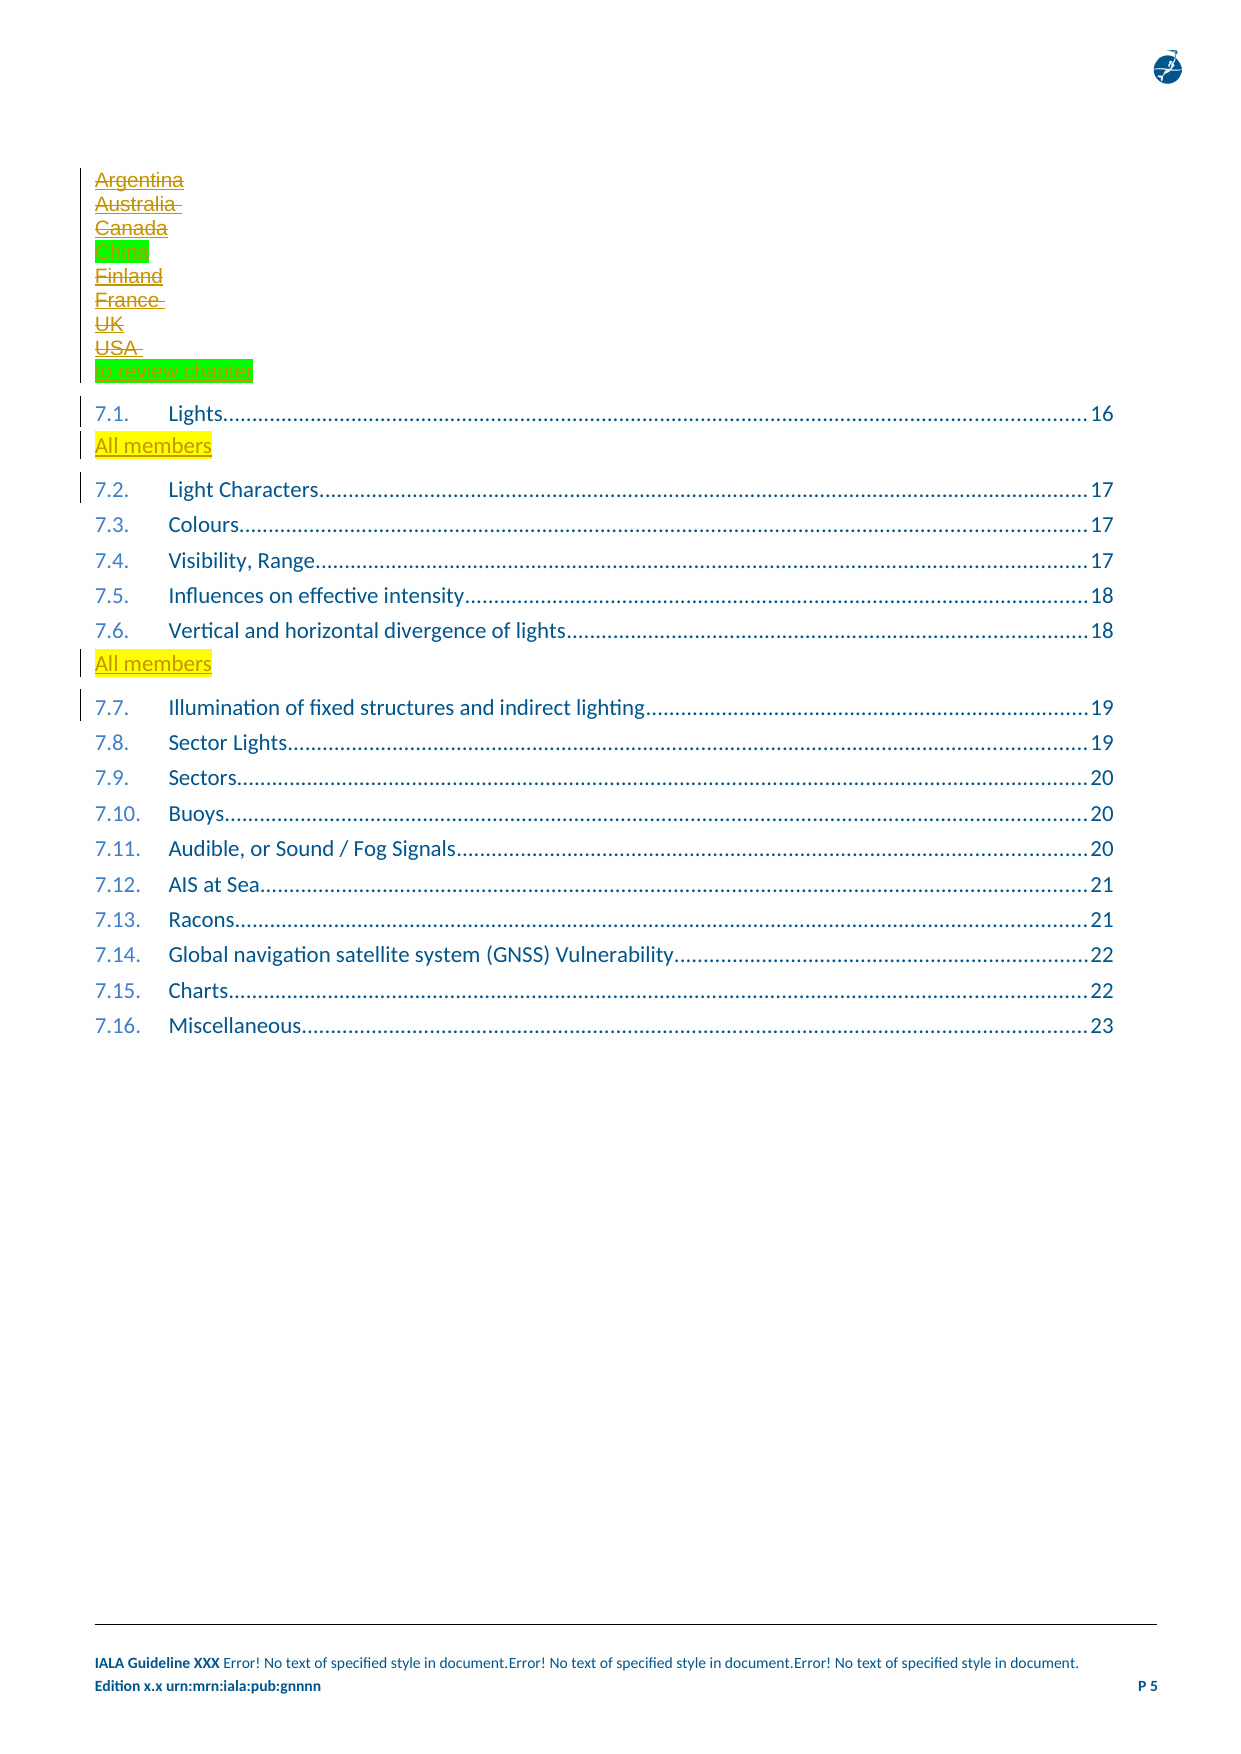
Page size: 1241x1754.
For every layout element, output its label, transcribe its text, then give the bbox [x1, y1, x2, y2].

text 7.14. Global navigation satellite system (GNSS) Vulnerability 22 [94, 937, 1113, 968]
text 7.8. Sector Lights 19 [94, 725, 1113, 756]
picture [1122, 0, 1241, 119]
text 7.2. Light Characters 17 [94, 472, 1113, 503]
text 7.10. Buoys 20 [94, 796, 1113, 827]
text 7.6. Vertical and horizontal divergence of lights 18 [94, 613, 1113, 645]
text 7.4. Visibility, Range 17 [94, 543, 1113, 574]
text 7.1. Lights 16 [94, 396, 1113, 427]
text 7.9. Sectors 20 [94, 760, 1113, 791]
text 7.12. AIS at Sea 21 [94, 866, 1113, 898]
text 7.16. Miscellaneous 23 [94, 1008, 1113, 1039]
text 7.13. Racons 21 [94, 902, 1113, 933]
text 7.3. Colours 17 [94, 507, 1113, 538]
text 7.5. Influences on effective intensity 18 [94, 578, 1113, 609]
text 7.7. Illumination of fixed structures and indirect lighting 19 [94, 689, 1113, 721]
text 7.15. Charts 22 [94, 973, 1113, 1004]
text 7.11. Audible, or Sound / Fog Signals 20 [94, 831, 1113, 862]
